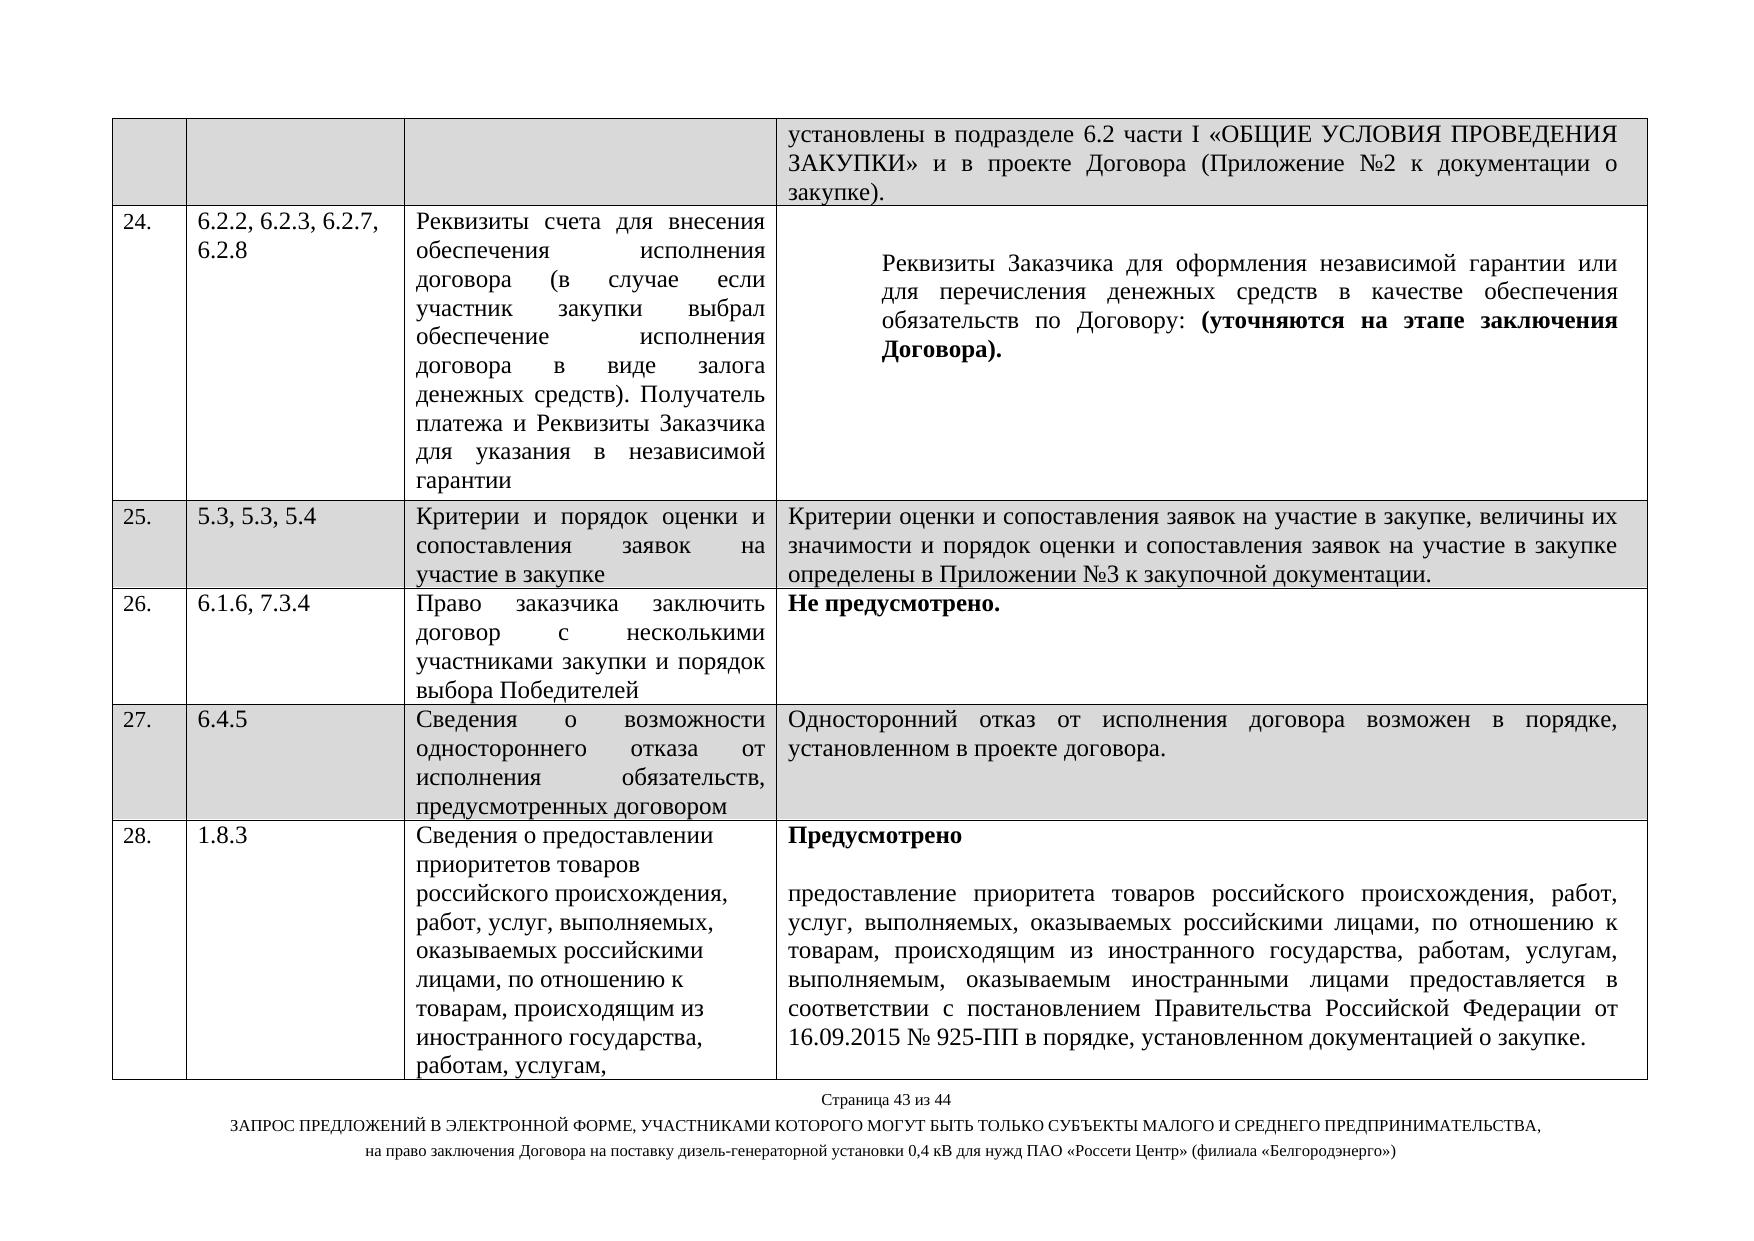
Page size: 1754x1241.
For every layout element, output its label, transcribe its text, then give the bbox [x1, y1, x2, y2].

table_cell [113, 119, 186, 205]
table_cell 6.2.1 [187, 119, 404, 205]
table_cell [405, 119, 776, 205]
table_cell Не предусмотрено. [777, 589, 1647, 703]
table_cell Реквизиты Заказчика для оформления независимой гарантии или для перечисления денежных средств в качестве обеспечения обязательств по Договору: (уточняются на этапе заключения Договора). [777, 206, 1647, 500]
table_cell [777, 821, 1647, 1079]
table_cell Право заказчика заключить договор с несколькими участниками закупки и порядок выбора Победителей [405, 589, 776, 703]
table_cell [113, 589, 186, 703]
table_cell Критерии оценки и сопоставления заявок на участие в закупке, величины их значимости и порядок оценки и сопоставления заявок на участие в закупке определены в Приложении №3 к закупочной документации. [777, 501, 1647, 587]
table_cell [113, 501, 186, 587]
table_cell Односторонний отказ от исполнения договора возможен в порядке, установленном в проекте договора. [777, 705, 1647, 819]
table_cell 6.2.2, 6.2.3, 6.2.7, 6.2.8 [187, 206, 404, 500]
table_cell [405, 821, 776, 1079]
table_cell [113, 705, 186, 819]
table_cell [113, 206, 186, 500]
table_cell 6.1.6, 7.3.4 [187, 589, 404, 703]
table_cell 6.4.5 [187, 705, 404, 819]
table_cell Критерии и порядок оценки и сопоставления заявок на участие в закупке [405, 501, 776, 587]
table_cell 5.3, 5.3, 5.4 [187, 501, 404, 587]
table_cell Реквизиты счета для внесения обеспечения исполнения договора (в случае если участник закупки выбрал обеспечение исполнения договора в виде залога денежных средств). Получатель платежа и Реквизиты Заказчика для указания в независимой гарантии [405, 206, 776, 500]
table_cell [113, 821, 186, 1079]
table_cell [777, 119, 1647, 205]
table_cell 1.8.3 [187, 821, 404, 1079]
table_cell Сведения о возможности одностороннего отказа от исполнения обязательств, предусмотренных договором [405, 705, 776, 819]
